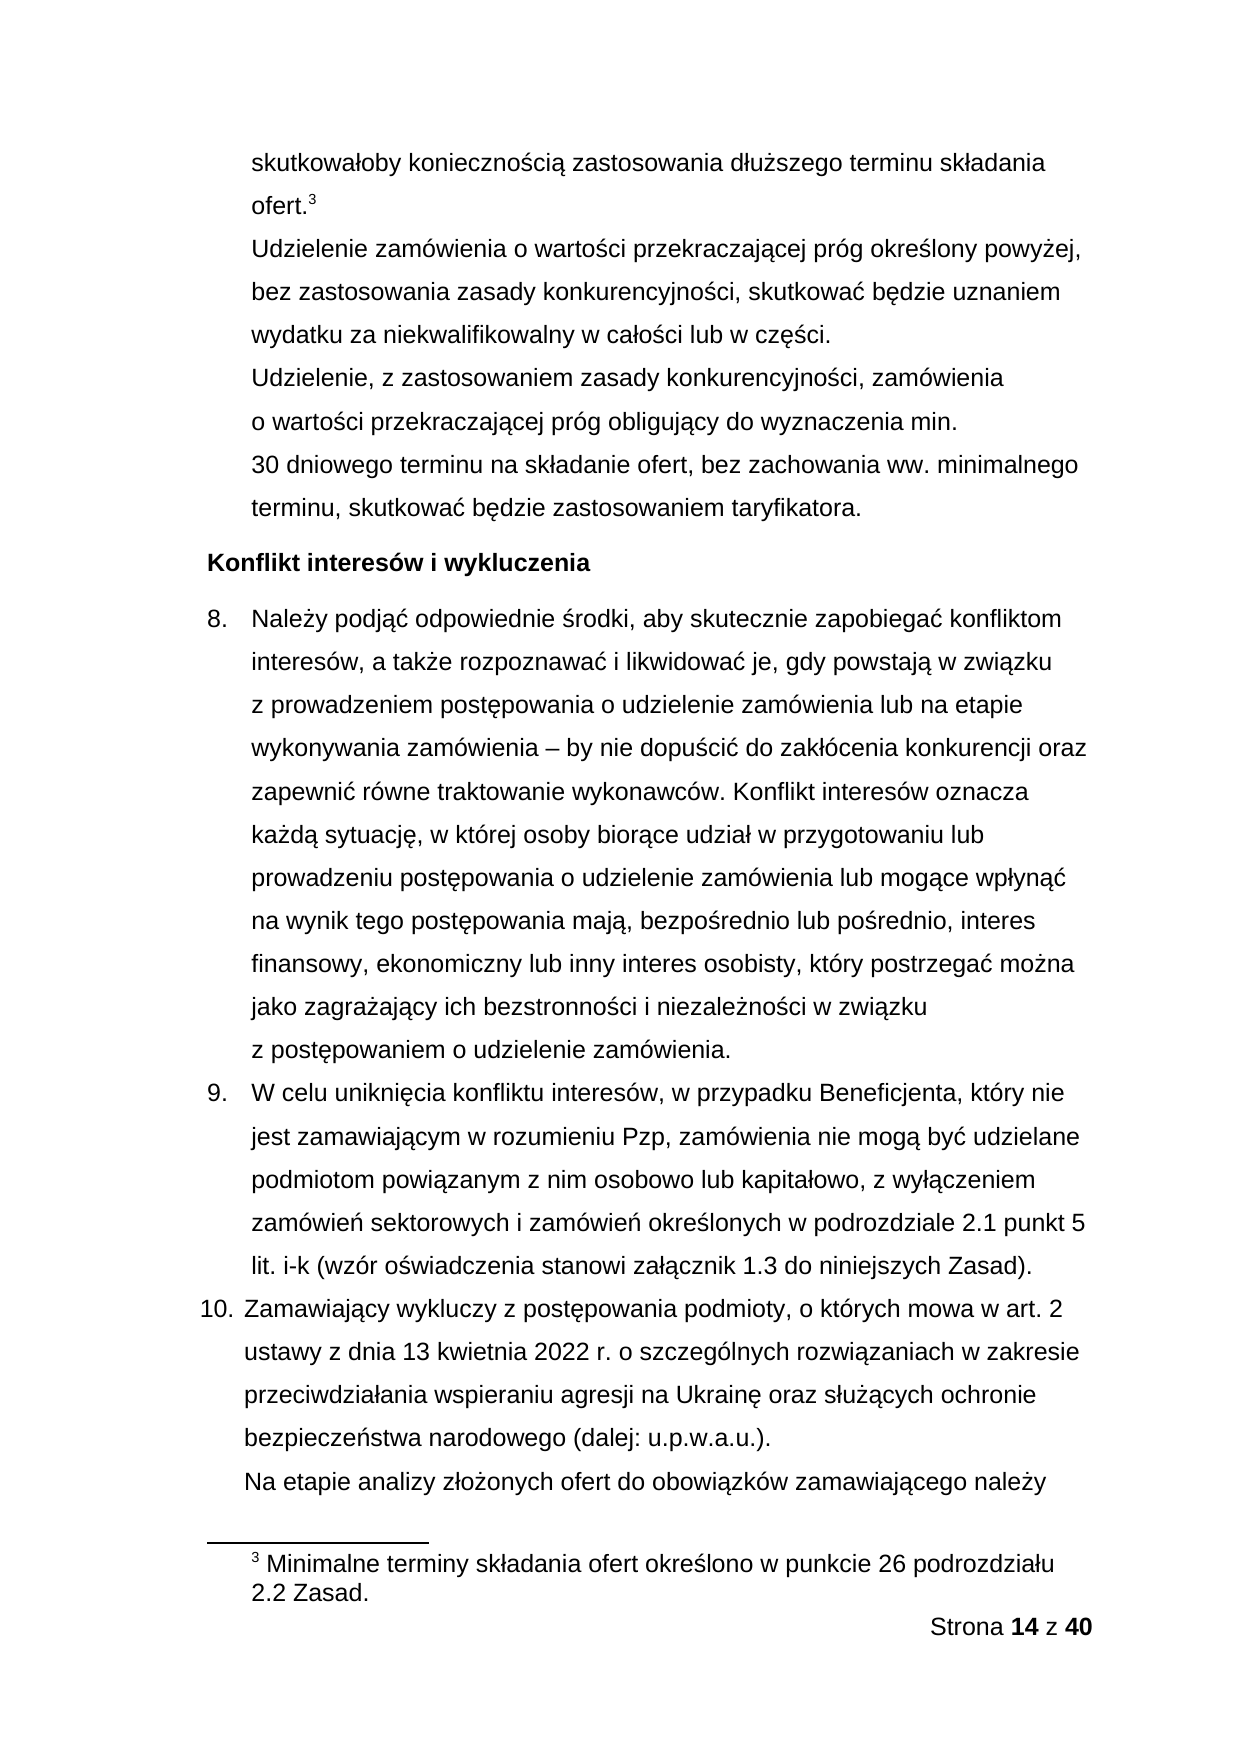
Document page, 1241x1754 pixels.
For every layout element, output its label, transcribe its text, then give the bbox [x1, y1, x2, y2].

list W celu uniknięcia konfliktu interesów, w przypadku Beneficjenta, który nie jest zamawiającym w rozumieniu Pzp, zamówienia nie mogą być udzielane podmiotom powiązanym z nim osobowo lub kapitałowo, z wyłączeniem zamówień sektorowych i zamówień określonych w podrozdziale 2.1 punkt 5 lit. i-k (wzór oświadczenia stanowi załącznik 1.3 do niniejszych Zasad). [207, 1078, 1092, 1279]
text Konflikt interesów i wykluczenia [207, 548, 1092, 577]
list Należy podjąć odpowiednie środki, aby skutecznie zapobiegać konfliktom interesów, a także rozpoznawać i likwidować je, gdy powstają w związku z prowadzeniem postępowania o udzielenie zamówienia lub na etapie wykonywania zamówienia – by nie dopuścić do zakłócenia konkurencji oraz zapewnić równe traktowanie wykonawców. Konflikt interesów oznacza każdą sytuację, w której osoby biorące udział w przygotowaniu lub prowadzeniu postępowania o udzielenie zamówienia lub mogące wpłynąć na wynik tego postępowania mają, bezpośrednio lub pośrednio, interes finansowy, ekonomiczny lub inny interes osobisty, który postrzegać można jako zagrażający ich bezstronności i niezależności w związku z postępowaniem o udzielenie zamówienia. [207, 604, 1092, 1064]
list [199, 1294, 1092, 1495]
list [207, 148, 1092, 521]
